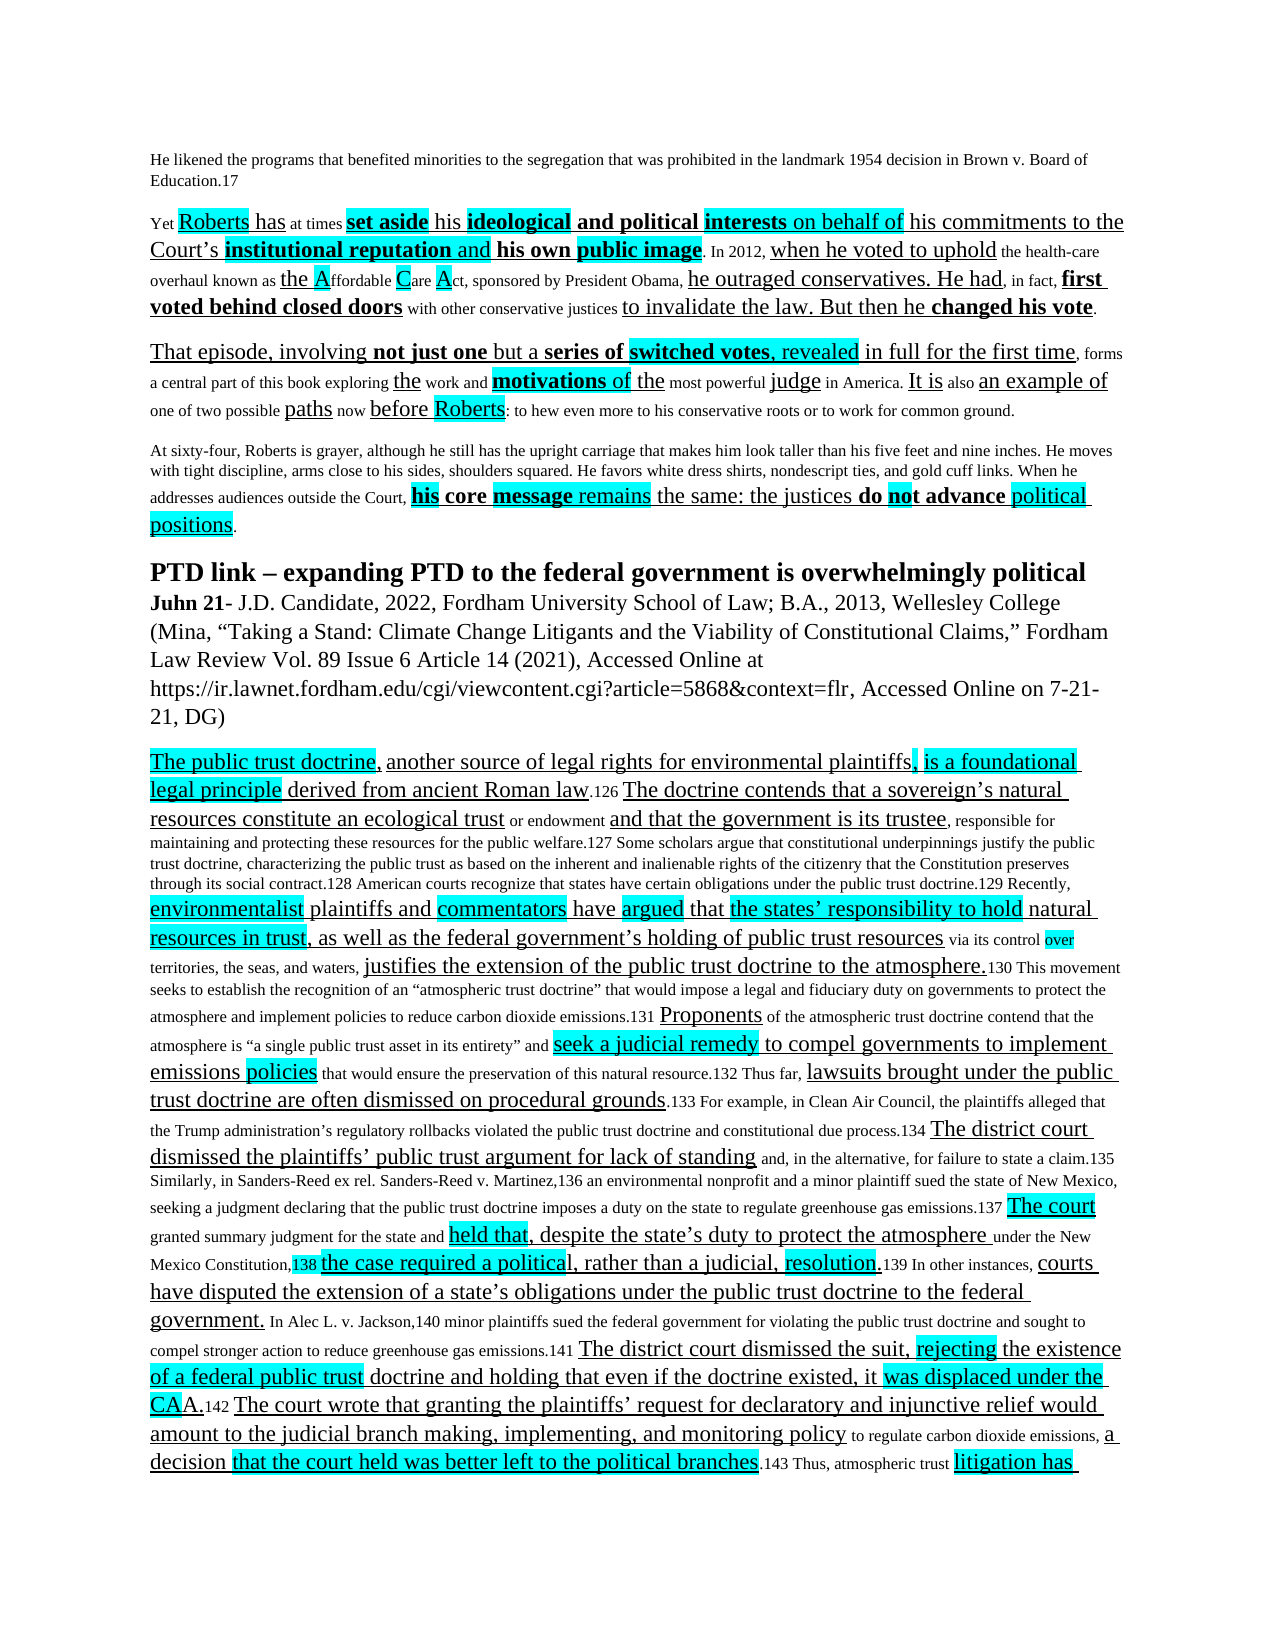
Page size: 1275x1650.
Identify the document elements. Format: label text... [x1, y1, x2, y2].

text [150, 150, 1125, 190]
text At sixty-four, Roberts is grayer, although he still has the upright carriage that makes him look taller than his five feet and nine inches. He moves with tight discipline, arms close to his sides, shoulders squared. He favors white dress shirts, nondescript ties, and gold cuff links. When he addresses audiences outside the Court, his core message remains the same: the justices do not advance political positions. [150, 440, 1125, 537]
text That episode, involving not just one but a series of switched votes, revealed in full for the first time, forms a central part of this book exploring the work and motivations of the most powerful judge in America. It is also an example of one of two possible paths now before Roberts: to hew even more to his conservative roots or to work for common ground. [150, 338, 1125, 422]
text Juhn 21- J.D. Candidate, 2022, Fordham University School of Law; B.A., 2013, Wellesley College (Mina, “Taking a Stand: Climate Change Litigants and the Viability of Constitutional Claims,” Fordham Law Review Vol. 89 Issue 6 Article 14 (2021), Accessed Online at https://ir.lawnet.fordham.edu/cgi/viewcontent.cgi?article=5868&context=flr, Accessed Online on 7-21-21, DG) [150, 589, 1125, 729]
subtitle PTD link – expanding PTD to the federal government is overwhelmingly political [150, 556, 1125, 587]
text Yet Roberts has at times set aside his ideological and political interests on behalf of his commitments to the Court’s institutional reputation and his own public image. In 2012, when he voted to uphold the health-care overhaul known as the Affordable Care Act, sponsored by President Obama, he outraged conservatives. He had, in fact, first voted behind closed doors with other conservative justices to invalidate the law. But then he changed his vote. [150, 208, 1125, 319]
